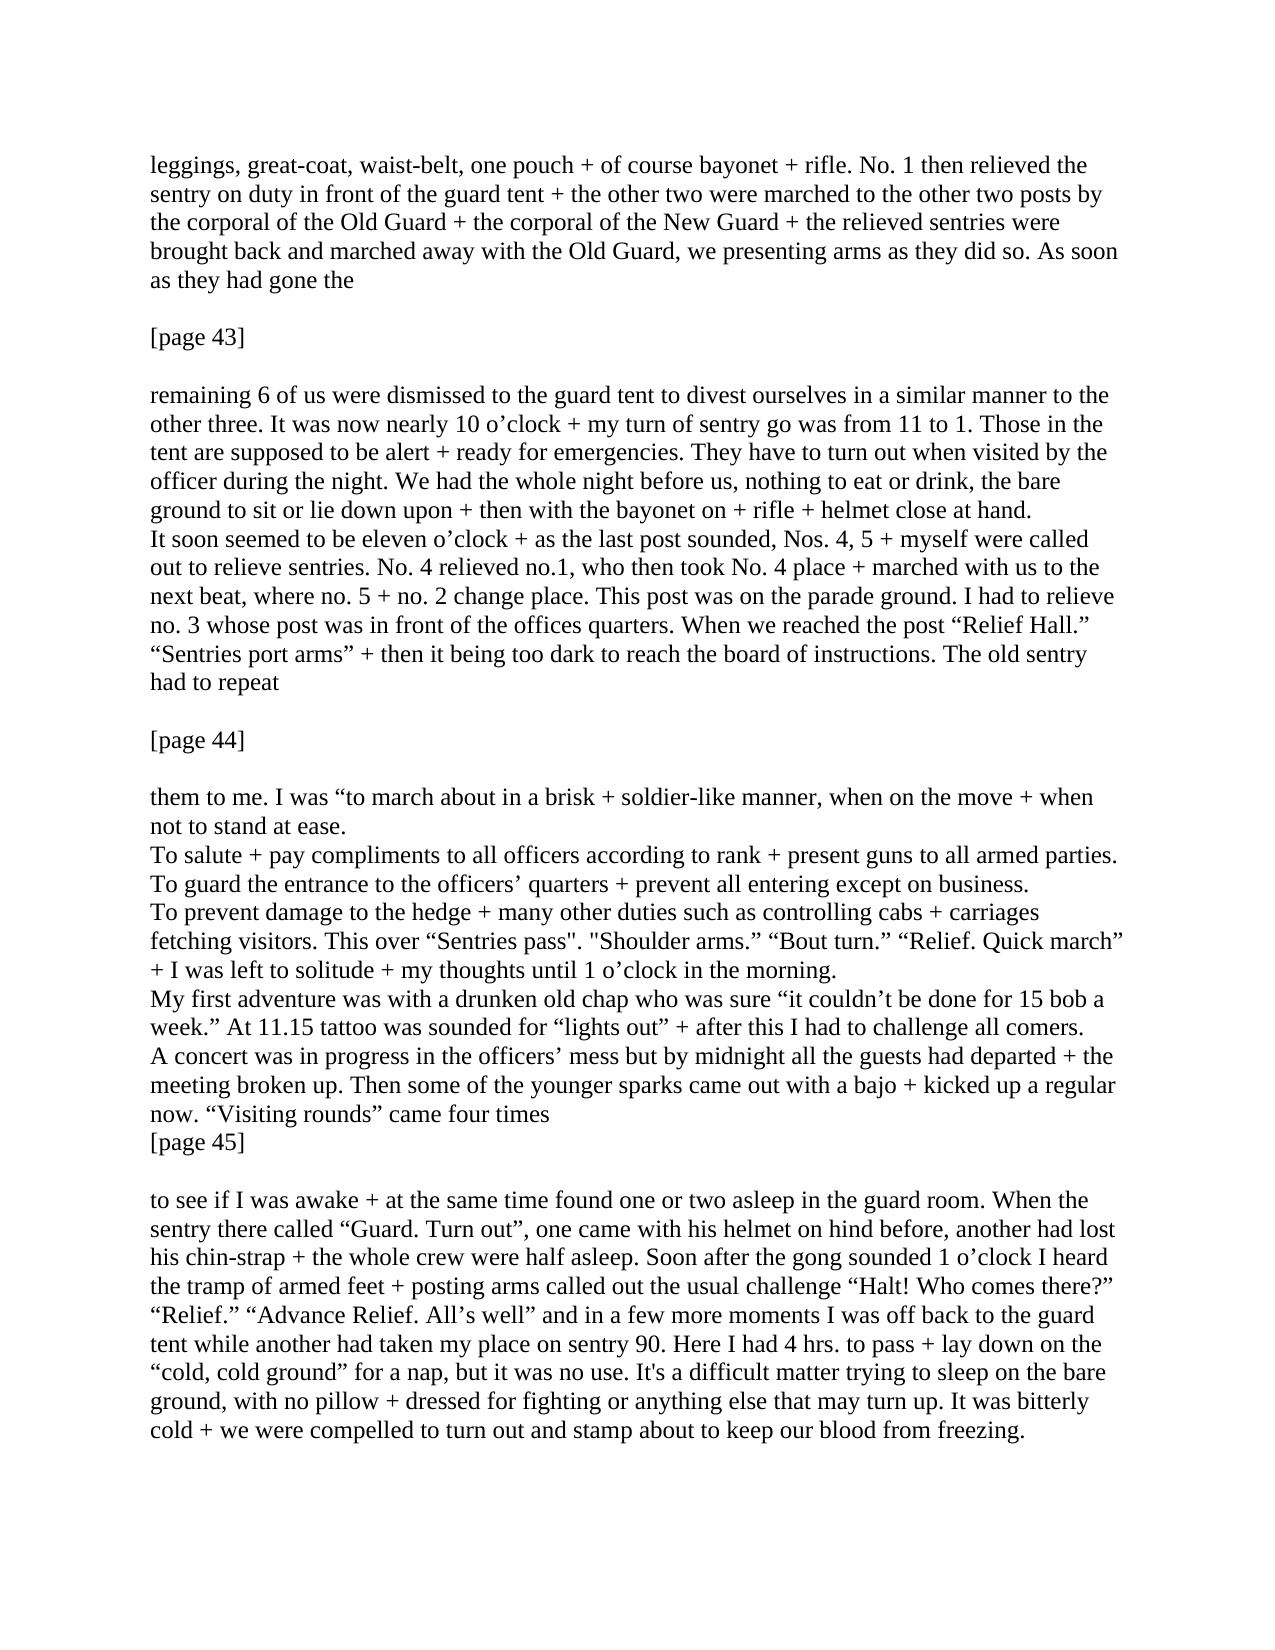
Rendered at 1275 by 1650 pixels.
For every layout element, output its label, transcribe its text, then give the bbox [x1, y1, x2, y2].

text [page 44] [150, 725, 1125, 754]
text to see if I was awake + at the same time found one or two asleep in the guard room. When the sentry there called “Guard. Turn out”, one came with his helmet on hind before, another had lost his chin-strap + the whole crew were half asleep. Soon after the gong sounded 1 o’clock I heard the tramp of armed feet + posting arms called out the usual challenge “Halt! Who comes there?” “Relief.” “Advance Relief. All’s well” and in a few more moments I was off back to the guard tent while another had taken my place on sentry 90. Here I had 4 hrs. to pass + lay down on the “cold, cold ground” for a nap, but it was no use. It's a difficult matter trying to sleep on the bare ground, with no pillow + dressed for fighting or anything else that may turn up. It was bitterly cold + we were compelled to turn out and stamp about to keep our blood from freezing. [150, 1185, 1125, 1444]
text [page 45] [150, 1127, 1125, 1156]
text To guard the entrance to the officers’ quarters + prevent all entering except on business. [150, 869, 1125, 897]
text To prevent damage to the hedge + many other duties such as controlling cabs + carriages fetching visitors. This over “Sentries pass". "Shoulder arms.” “Bout turn.” “Relief. Quick march” + I was left to solitude + my thoughts until 1 o’clock in the morning. [150, 897, 1125, 984]
text remaining 6 of us were dismissed to the guard tent to divest ourselves in a similar manner to the other three. It was now nearly 10 o’clock + my turn of sentry go was from 11 to 1. Those in the tent are supposed to be alert + ready for emergencies. They have to turn out when visited by the officer during the night. We had the whole night before us, nothing to eat or drink, the bare ground to sit or lie down upon + then with the bayonet on + rifle + helmet close at hand. [150, 380, 1125, 524]
text [page 43] [150, 322, 1125, 351]
text It soon seemed to be eleven o’clock + as the last post sounded, Nos. 4, 5 + myself were called out to relieve sentries. No. 4 relieved no.1, who then took No. 4 place + marched with us to the next beat, where no. 5 + no. 2 change place. This post was on the parade ground. I had to relieve no. 3 whose post was in front of the offices quarters. When we reached the post “Relief Hall.” “Sentries port arms” + then it being too dark to reach the board of instructions. The old sentry had to repeat [150, 524, 1125, 696]
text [150, 150, 1125, 294]
text A concert was in progress in the officers’ mess but by midnight all the guests had departed + the meeting broken up. Then some of the younger sparks came out with a bajo + kicked up a regular now. “Visiting rounds” came four times [150, 1041, 1125, 1127]
text them to me. I was “to march about in a brisk + soldier-like manner, when on the move + when not to stand at ease. [150, 782, 1125, 840]
text To salute + pay compliments to all officers according to rank + present guns to all armed parties. [150, 840, 1125, 869]
text My first adventure was with a drunken old chap who was sure “it couldn’t be done for 15 bob a week.” At 11.15 tattoo was sounded for “lights out” + after this I had to challenge all comers. [150, 984, 1125, 1041]
